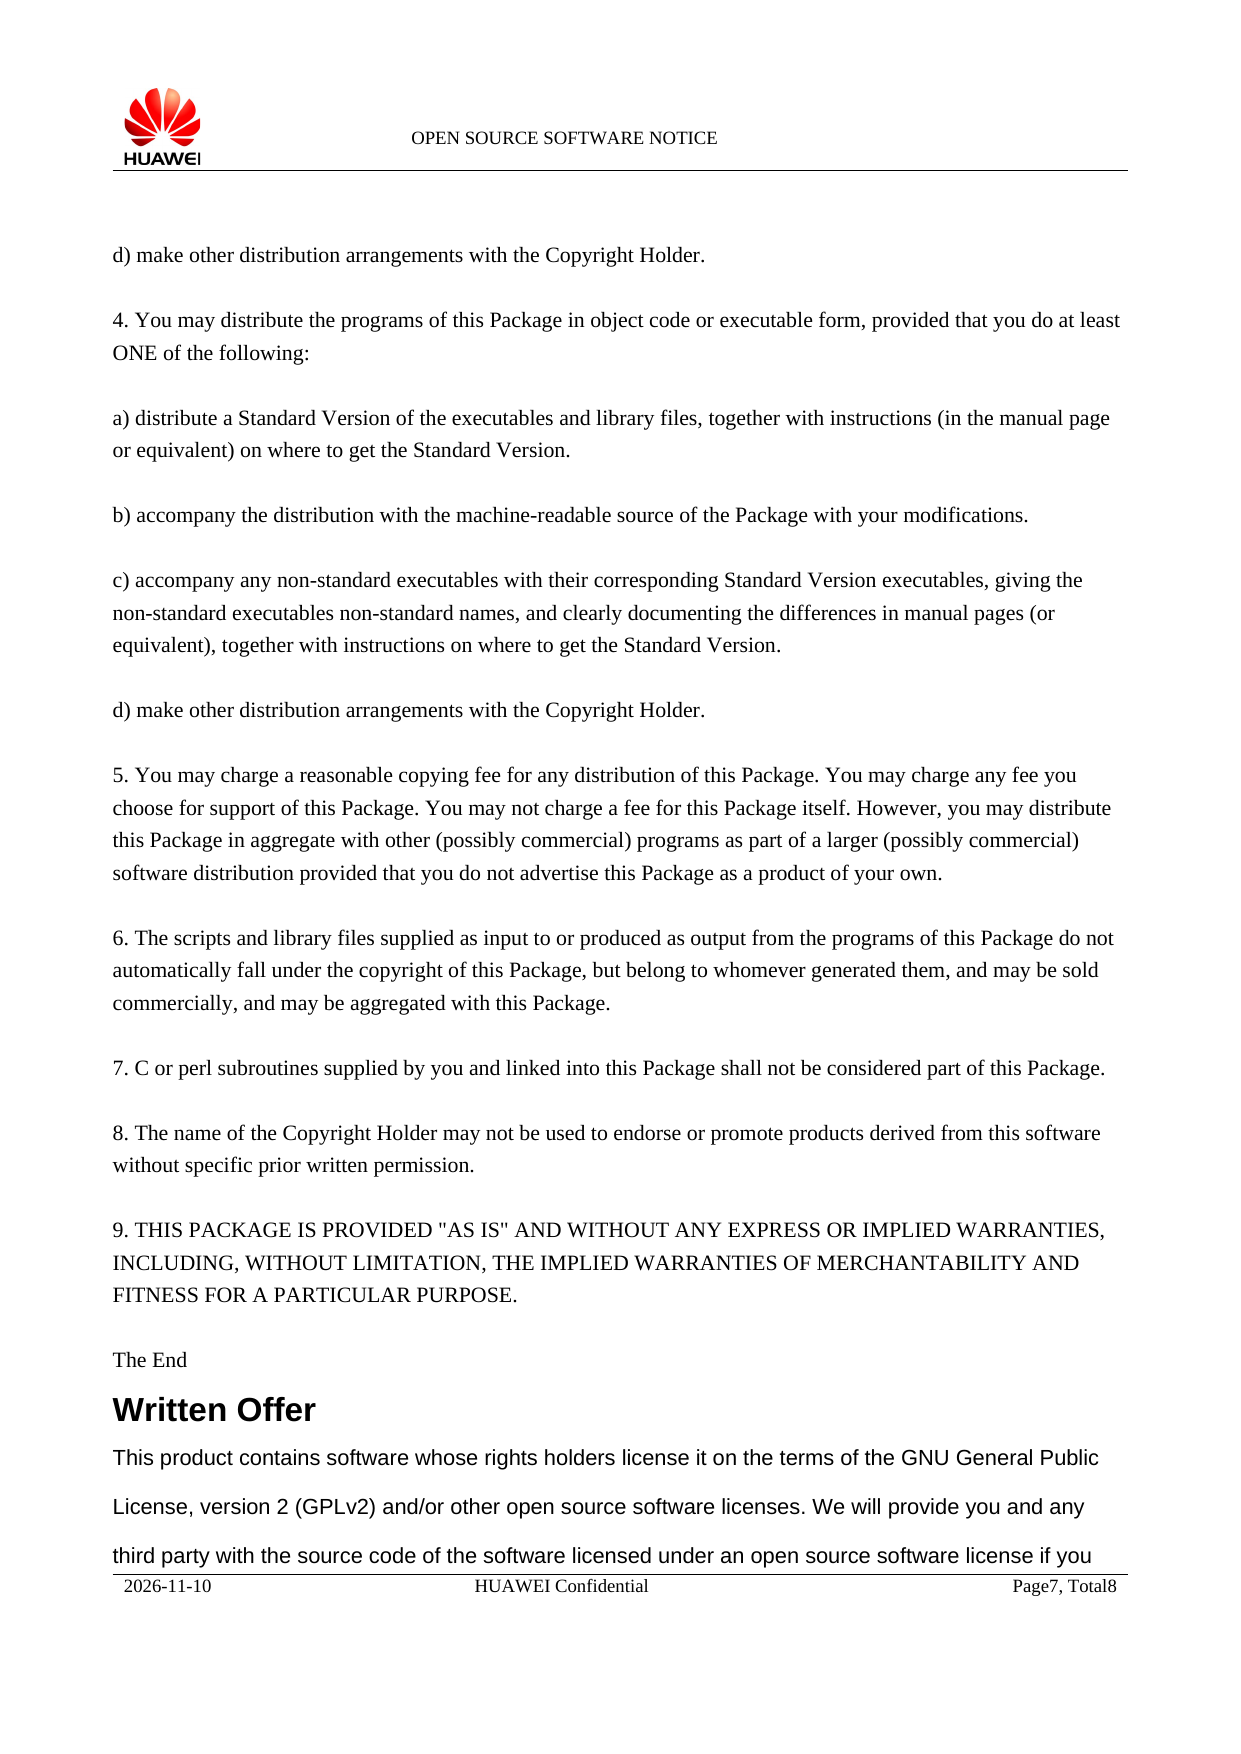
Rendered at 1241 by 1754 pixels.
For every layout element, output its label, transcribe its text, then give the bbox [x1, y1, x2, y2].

text Written Offer [112, 1376, 1128, 1441]
picture [124, 88, 201, 165]
